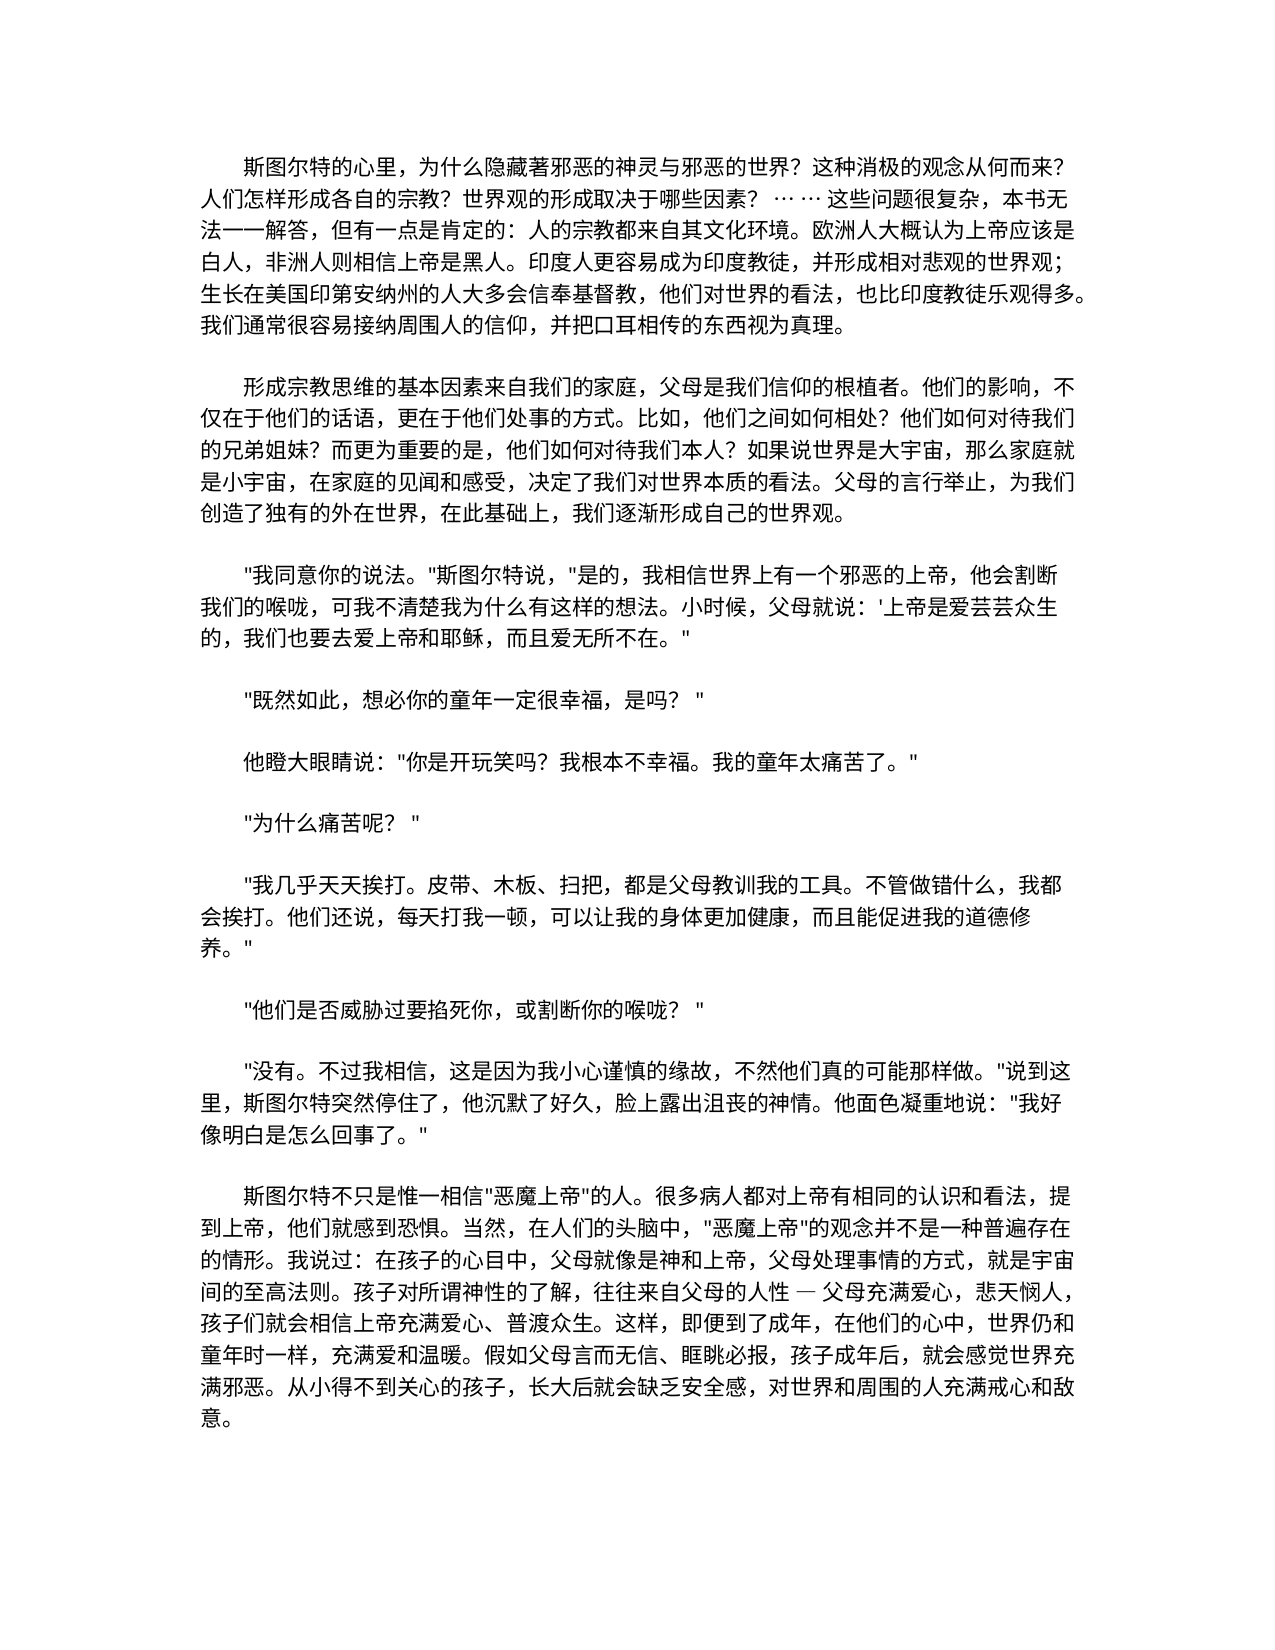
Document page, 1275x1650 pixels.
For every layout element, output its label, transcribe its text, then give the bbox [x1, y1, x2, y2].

text "为什么痛苦呢？ " [200, 806, 1075, 838]
text "没有。不过我相信，这是因为我小心谨慎的缘故，不然他们真的可能那样做。"说到这里，斯图尔特突然停住了，他沉默了好久，脸上露出沮丧的神情。他面色凝重地说："我好像明白是怎么回事了。" [200, 1054, 1075, 1149]
text 斯图尔特的心里，为什么隐藏著邪恶的神灵与邪恶的世界？这种消极的观念从何而来？人们怎样形成各自的宗教？世界观的形成取决于哪些因素？ … … 这些问题很复杂，本书无法一一解答，但有一点是肯定的：人的宗教都来自其文化环境。欧洲人大概认为上帝应该是白人，非洲人则相信上帝是黑人。印度人更容易成为印度教徒，并形成相对悲观的世界观；生长在美国印第安纳州的人大多会信奉基督教，他们对世界的看法，也比印度教徒乐观得多。我们通常很容易接纳周围人的信仰，并把口耳相传的东西视为真理。 [200, 150, 1075, 340]
text "我同意你的说法。"斯图尔特说，"是的，我相信世界上有一个邪恶的上帝，他会割断我们的喉咙，可我不清楚我为什么有这样的想法。小时候，父母就说：'上帝是爱芸芸众生的，我们也要去爱上帝和耶稣，而且爱无所不在。" [200, 558, 1075, 653]
text 他瞪大眼睛说："你是开玩笑吗？我根本不幸福。我的童年太痛苦了。" [200, 744, 1075, 776]
text "既然如此，想必你的童年一定很幸福，是吗？ " [200, 683, 1075, 715]
text "我几乎天天挨打。皮带、木板、扫把，都是父母教训我的工具。不管做错什么，我都会挨打。他们还说，每天打我一顿，可以让我的身体更加健康，而且能促进我的道德修养。" [200, 868, 1075, 963]
text 形成宗教思维的基本因素来自我们的家庭，父母是我们信仰的根植者。他们的影响，不仅在于他们的话语，更在于他们处事的方式。比如，他们之间如何相处？他们如何对待我们的兄弟姐妹？而更为重要的是，他们如何对待我们本人？如果说世界是大宇宙，那么家庭就是小宇宙，在家庭的见闻和感受，决定了我们对世界本质的看法。父母的言行举止，为我们创造了独有的外在世界，在此基础上，我们逐渐形成自己的世界观。 [200, 370, 1075, 528]
text "他们是否威胁过要掐死你，或割断你的喉咙？ " [200, 993, 1075, 1024]
text 斯图尔特不只是惟一相信"恶魔上帝"的人。很多病人都对上帝有相同的认识和看法，提到上帝，他们就感到恐惧。当然，在人们的头脑中，"恶魔上帝"的观念并不是一种普遍存在的情形。我说过：在孩子的心目中，父母就像是神和上帝，父母处理事情的方式，就是宇宙间的至高法则。孩子对所谓神性的了解，往往来自父母的人性 ― 父母充满爱心，悲天悯人，孩子们就会相信上帝充满爱心、普渡众生。这样，即便到了成年，在他们的心中，世界仍和童年时一样，充满爱和温暖。假如父母言而无信、眶眺必报，孩子成年后，就会感觉世界充满邪恶。从小得不到关心的孩子，长大后就会缺乏安全感，对世界和周围的人充满戒心和敌意。 [200, 1179, 1075, 1433]
